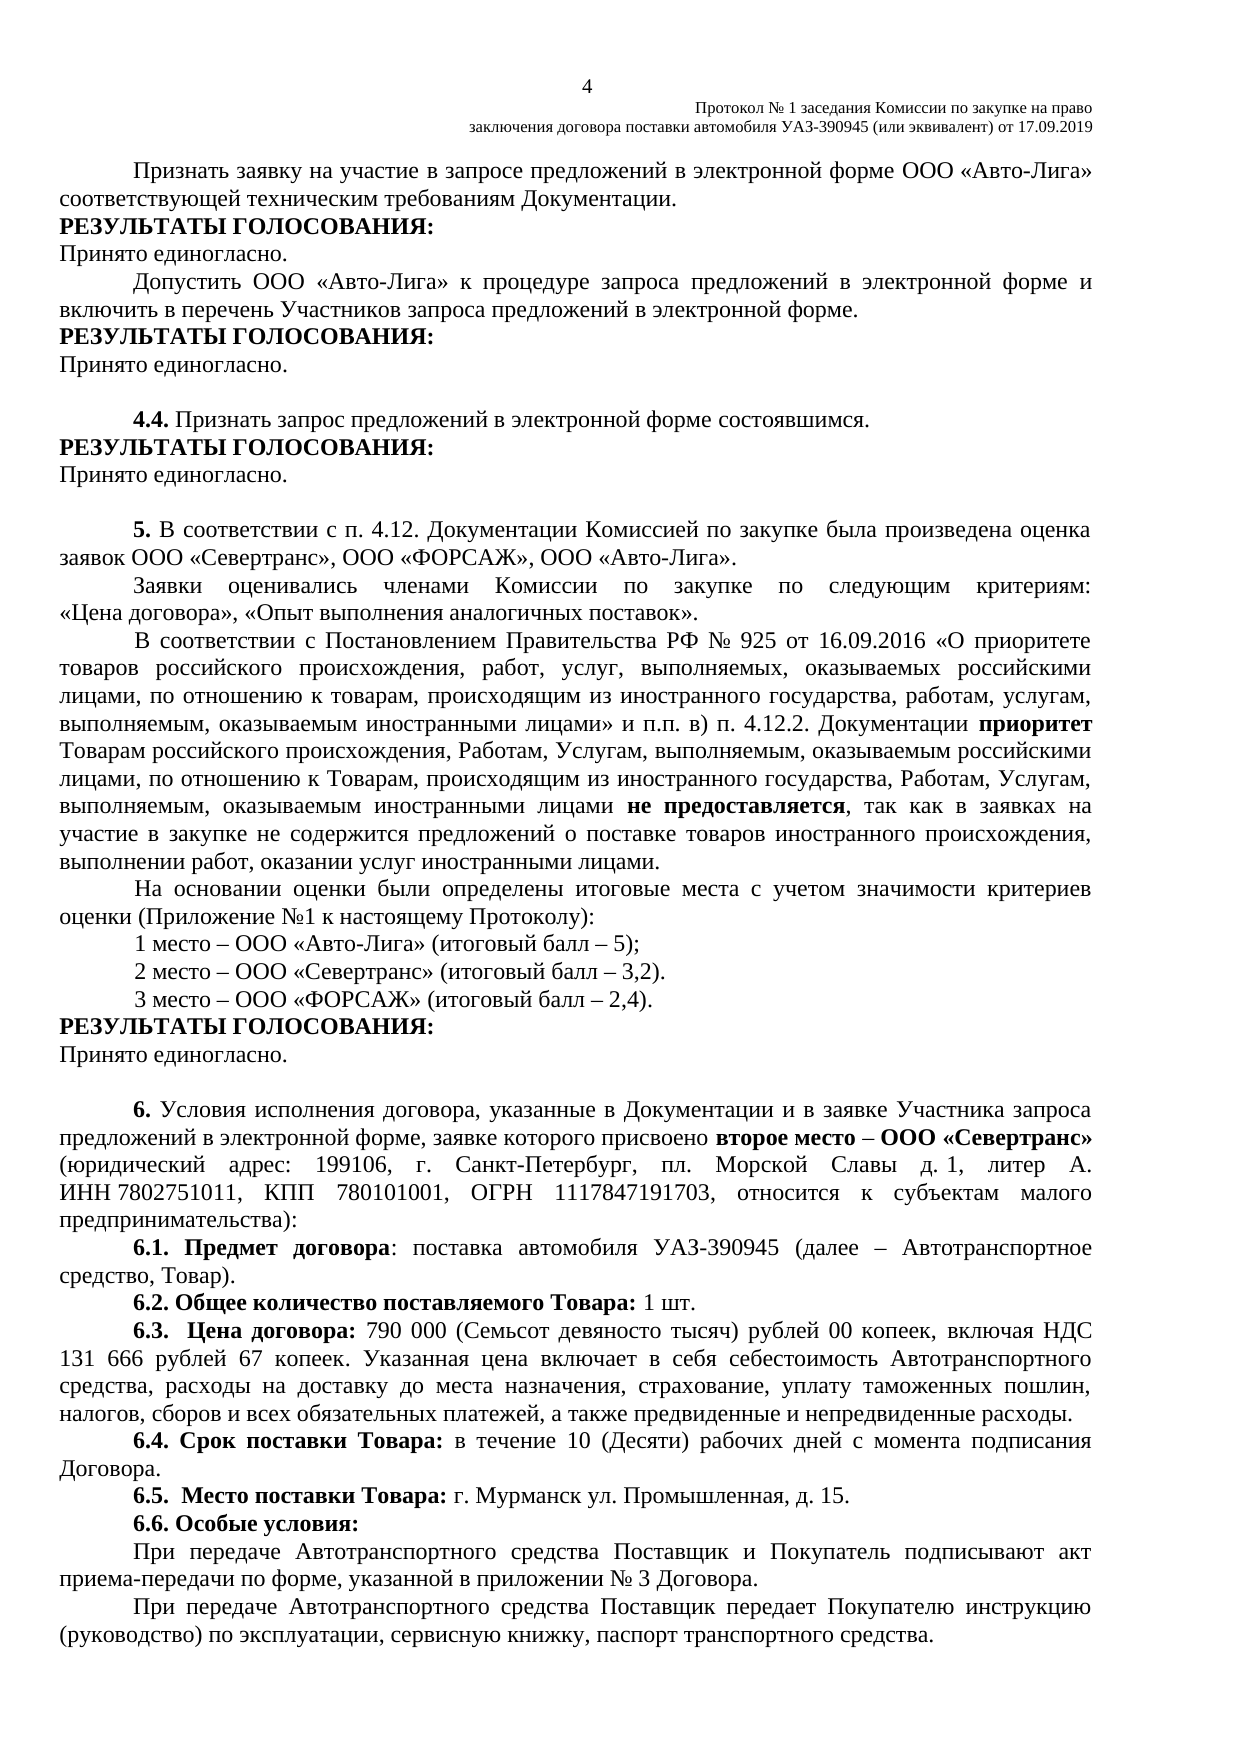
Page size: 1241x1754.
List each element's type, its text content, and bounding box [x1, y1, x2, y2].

text 4.4. Признать запрос предложений в электронной форме состоявшимся. [59, 405, 1092, 433]
text 6.6. Особые условия: [59, 1509, 1092, 1537]
text При передаче Автотранспортного средства Поставщик передает Покупателю инструкцию (руководство) по эксплуатации, сервисную книжку, паспорт транспортного средства. [59, 1592, 1092, 1647]
text Признать заявку на участие в запросе предложений в электронной форме ООО «Авто-Лига» соответствующей техническим требованиям Документации. [59, 157, 1092, 212]
text В соответствии с Постановлением Правительства РФ № 925 от 16.09.2016 «О приоритете товаров российского происхождения, работ, услуг, выполняемых, оказываемых российскими лицами, по отношению к товарам, происходящим из иностранного государства, работам, услугам, выполняемым, оказываемым иностранными лицами» и п.п. в) п. 4.12.2. Документации приоритет Товарам российского происхождения, Работам, Услугам, выполняемым, оказываемым российскими лицами, по отношению к Товарам, происходящим из иностранного государства, Работам, Услугам, выполняемым, оказываемым иностранными лицами не предоставляется, так как в заявках на участие в закупке не содержится предложений о поставке товаров иностранного происхождения, выполнении работ, оказании услуг иностранными лицами. [59, 626, 1092, 874]
text 3 место – ООО «ФОРСАЖ» (итоговый балл – 2,4). [59, 985, 1092, 1012]
text 2 место – ООО «Севертранс» (итоговый балл – 3,2). [59, 957, 1092, 985]
text 6.3. Цена договора: 790 000 (Семьсот девяносто тысяч) рублей 00 копеек, включая НДС 131 666 рублей 67 копеек. Указанная цена включает в себя себестоимость Автотранспортного средства, расходы на доставку до места назначения, страхование, уплату таможенных пошлин, налогов, сборов и всех обязательных платежей, а также предвиденные и непредвиденные расходы. [59, 1316, 1092, 1426]
text РЕЗУЛЬТАТЫ ГОЛОСОВАНИЯ: [59, 212, 1092, 239]
text Принято единогласно. [59, 1040, 1092, 1067]
text 1 место – ООО «Авто-Лига» (итоговый балл – 5); [59, 929, 1092, 957]
text Допустить ООО «Авто-Лига» к процедуре запроса предложений в электронной форме и включить в перечень Участников запроса предложений в электронной форме. [59, 267, 1092, 322]
text 6.1. Предмет договора: поставка автомобиля УАЗ-390945 (далее – Автотранспортное средство, Товар). [59, 1233, 1092, 1288]
list Заявки оценивались членами Комиссии по закупке по следующим критериям: «Цена договора», «Опыт выполнения аналогичных поставок». [59, 571, 1092, 626]
text РЕЗУЛЬТАТЫ ГОЛОСОВАНИЯ: [59, 1012, 1092, 1040]
text 6.5. Место поставки Товара: г. Мурманск ул. Промышленная, д. 15. [59, 1482, 1092, 1509]
text 6.2. Общее количество поставляемого Товара: 1 шт. [59, 1288, 1092, 1316]
text РЕЗУЛЬТАТЫ ГОЛОСОВАНИЯ: [59, 433, 1092, 460]
text Принято единогласно. [59, 350, 1092, 377]
list 5. В соответствии с п. 4.12. Документации Комиссией по закупке была произведена оценка заявок ООО «Севертранс», ООО «ФОРСАЖ», ООО «Авто-Лига». [59, 515, 1092, 571]
text На основании оценки были определены итоговые места с учетом значимости критериев оценки (Приложение №1 к настоящему Протоколу): [59, 874, 1092, 929]
text Принято единогласно. [59, 460, 1092, 488]
text 6.4. Срок поставки Товара: в течение 10 (Десяти) рабочих дней с момента подписания Договора. [59, 1426, 1092, 1482]
text При передаче Автотранспортного средства Поставщик и Покупатель подписывают акт приема-передачи по форме, указанной в приложении № 3 Договора. [59, 1537, 1092, 1592]
list 6. Условия исполнения договора, указанные в Документации и в заявке Участника запроса предложений в электронной форме, заявке которого присвоено второе место – ООО «Севертранс» (юридический адрес: 199106, г. Санкт-Петербург, пл. Морской Славы д. 1, литер А. ИНН 7802751011, КПП 780101001, ОГРН 1117847191703, относится к субъектам малого предпринимательства): [59, 1095, 1092, 1233]
text РЕЗУЛЬТАТЫ ГОЛОСОВАНИЯ: [59, 322, 1092, 350]
text Принято единогласно. [59, 239, 1092, 267]
